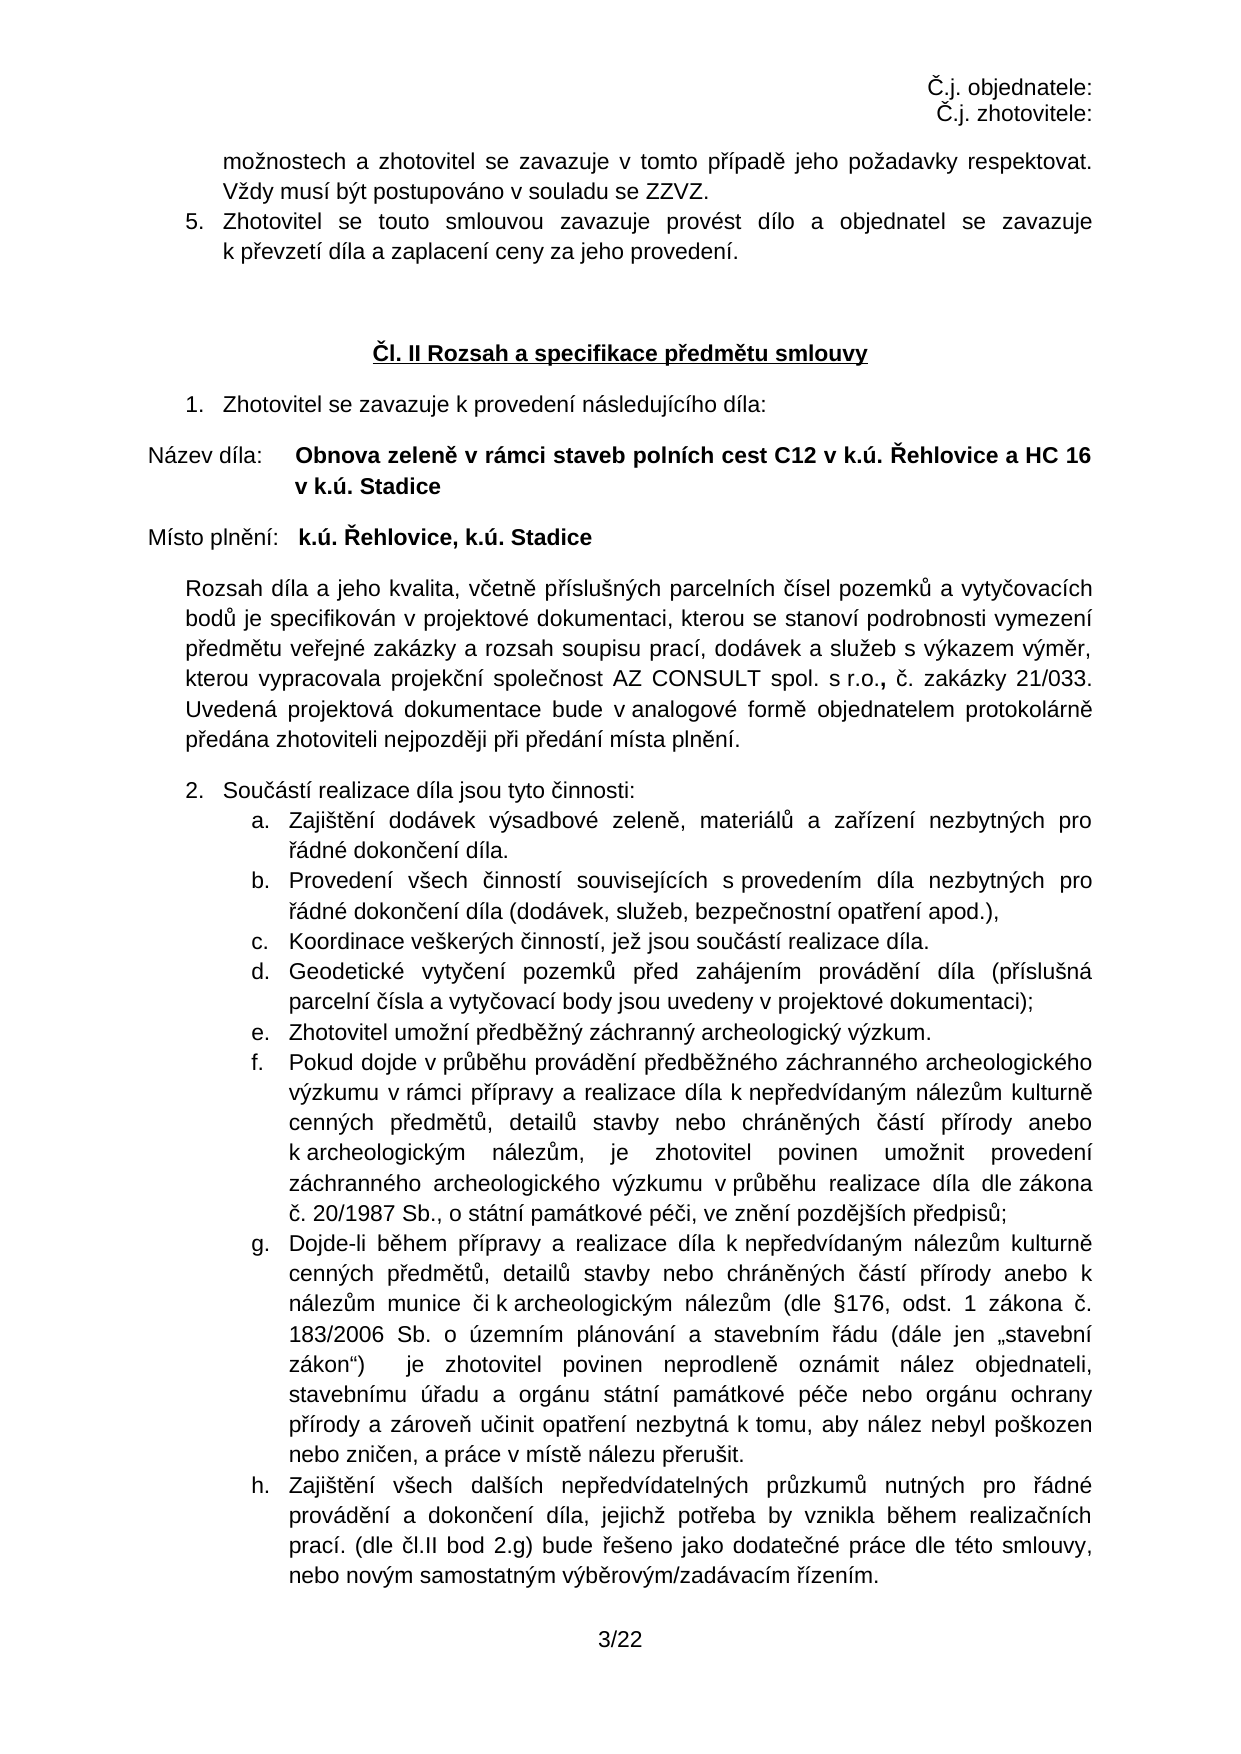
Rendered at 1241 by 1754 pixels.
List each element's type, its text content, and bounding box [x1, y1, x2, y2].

text Název díla: Obnova zeleně v rámci staveb polních cest C12 v k.ú. Řehlovice a HC 16 v k.ú. Stadice [148, 442, 1093, 499]
list Zhotovitel umožní předběžný záchranný archeologický výzkum. [251, 1018, 1093, 1045]
list Pokud dojde v průběhu provádění předběžného záchranného archeologického výzkumu v rámci přípravy a realizace díla k nepředvídaným nálezům kulturně cenných předmětů, detailů stavby nebo chráněných částí přírody anebo k archeologickým nálezům, je zhotovitel povinen umožnit provedení záchranného archeologického výzkumu v průběhu realizace díla dle zákona č. 20/1987 Sb., o státní památkové péči, ve znění pozdějších předpisů; [251, 1049, 1093, 1226]
list Koordinace veškerých činností, jež jsou součástí realizace díla. [251, 928, 1093, 954]
text Rozsah díla a jeho kvalita, včetně příslušných parcelních čísel pozemků a vytyčovacích bodů je specifikován v projektové dokumentaci, kterou se stanoví podrobnosti vymezení předmětu veřejné zakázky a rozsah soupisu prací, dodávek a služeb s výkazem výměr, kterou vypracovala projekční společnost AZ CONSULT spol. s r.o., č. zakázky 21/033. Uvedená projektová dokumentace bude v analogové formě objednatelem protokolárně předána zhotoviteli nejpozději při předání místa plnění. [185, 575, 1093, 752]
list Zhotovitel se zavazuje k provedení následujícího díla: [185, 391, 1093, 418]
text Čl. II Rozsah a specifikace předmětu smlouvy [148, 340, 1093, 367]
list Geodetické vytyčení pozemků před zahájením provádění díla (příslušná parcelní čísla a vytyčovací body jsou uvedeny v projektové dokumentaci); [251, 958, 1093, 1014]
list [185, 148, 1093, 204]
list Zajištění dodávek výsadbové zeleně, materiálů a zařízení nezbytných pro řádné dokončení díla. [251, 807, 1093, 863]
text Místo plnění: k.ú. Řehlovice, k.ú. Stadice [148, 524, 1093, 550]
list Dojde-li během přípravy a realizace díla k nepředvídaným nálezům kulturně cenných předmětů, detailů stavby nebo chráněných částí přírody anebo k nálezům munice či k archeologickým nálezům (dle §176, odst. 1 zákona č. 183/2006 Sb. o územním plánování a stavebním řádu (dále jen „stavební zákon“) je zhotovitel povinen neprodleně oznámit nález objednateli, stavebnímu úřadu a orgánu státní památkové péče nebo orgánu ochrany přírody a zároveň učinit opatření nezbytná k tomu, aby nález nebyl poškozen nebo zničen, a práce v místě nálezu přerušit. [251, 1230, 1093, 1468]
list Provedení všech činností souvisejících s provedením díla nezbytných pro řádné dokončení díla (dodávek, služeb, bezpečnostní opatření apod.), [251, 867, 1093, 924]
list Zhotovitel se touto smlouvou zavazuje provést dílo a objednatel se zavazuje k převzetí díla a zaplacení ceny za jeho provedení. [185, 208, 1093, 264]
list Zajištění všech dalších nepředvídatelných průzkumů nutných pro řádné provádění a dokončení díla, jejichž potřeba by vznikla během realizačních prací. (dle čl.II bod 2.g) bude řešeno jako dodatečné práce dle této smlouvy, nebo novým samostatným výběrovým/zadávacím řízením. [251, 1472, 1093, 1588]
list Součástí realizace díla jsou tyto činnosti: [185, 777, 1093, 803]
